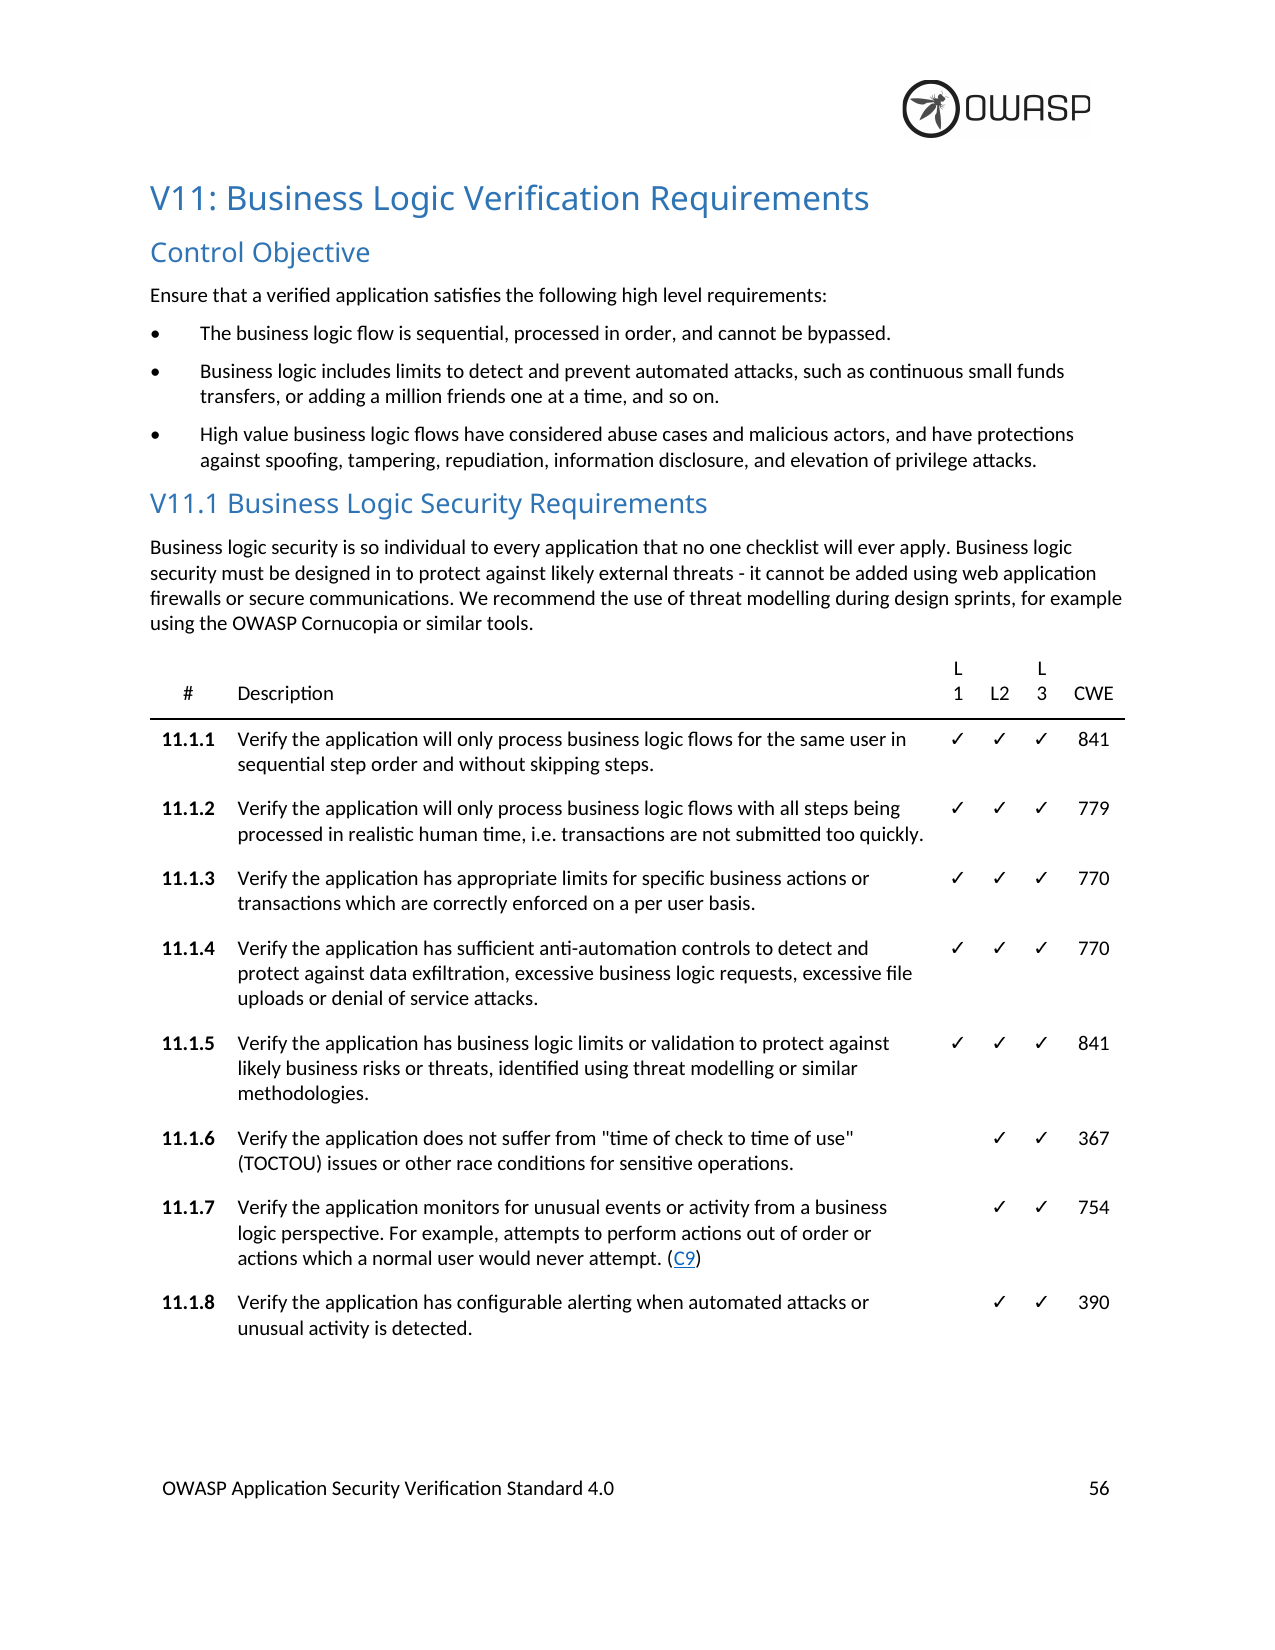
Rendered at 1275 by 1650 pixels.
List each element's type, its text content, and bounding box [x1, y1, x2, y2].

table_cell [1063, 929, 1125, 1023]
subtitle V11: Business Logic Verification Requirements [150, 175, 1125, 221]
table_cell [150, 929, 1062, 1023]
text Ensure that a verified application satisfies the following high level requirements: [150, 282, 1125, 308]
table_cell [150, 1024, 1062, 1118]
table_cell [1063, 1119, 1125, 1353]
table_header L2 [979, 649, 1021, 718]
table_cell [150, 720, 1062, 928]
text Business logic security is so individual to every application that no one checklist will ever apply. Business logic security must be designed in to protect against likely external threats - it cannot be added using web application firewalls or secure communications. We recommend the use of threat modelling during design sprints, for example using the OWASP Cornucopia or similar tools. [150, 534, 1125, 636]
table_header L1 [937, 649, 979, 718]
list High value business logic flows have considered abuse cases and malicious actors, and have protections against spoofing, tampering, repudiation, information disclosure, and elevation of privilege attacks. [150, 422, 1125, 472]
subtitle Control Objective [150, 233, 1125, 270]
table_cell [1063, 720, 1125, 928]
list The business logic flow is sequential, processed in order, and cannot be bypassed. [150, 320, 1125, 346]
subtitle V11.1 Business Logic Security Requirements [150, 485, 1125, 522]
list Business logic includes limits to detect and prevent automated attacks, such as continuous small funds transfers, or adding a million friends one at a time, and so on. [150, 358, 1125, 409]
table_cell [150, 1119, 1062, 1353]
picture [902, 80, 1091, 138]
table_header CWE [1063, 649, 1125, 718]
table_header # [150, 649, 226, 718]
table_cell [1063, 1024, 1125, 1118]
table_header L3 [1021, 649, 1062, 718]
table_header Description [226, 649, 937, 718]
table_cell 11.1.1 [150, 720, 226, 789]
